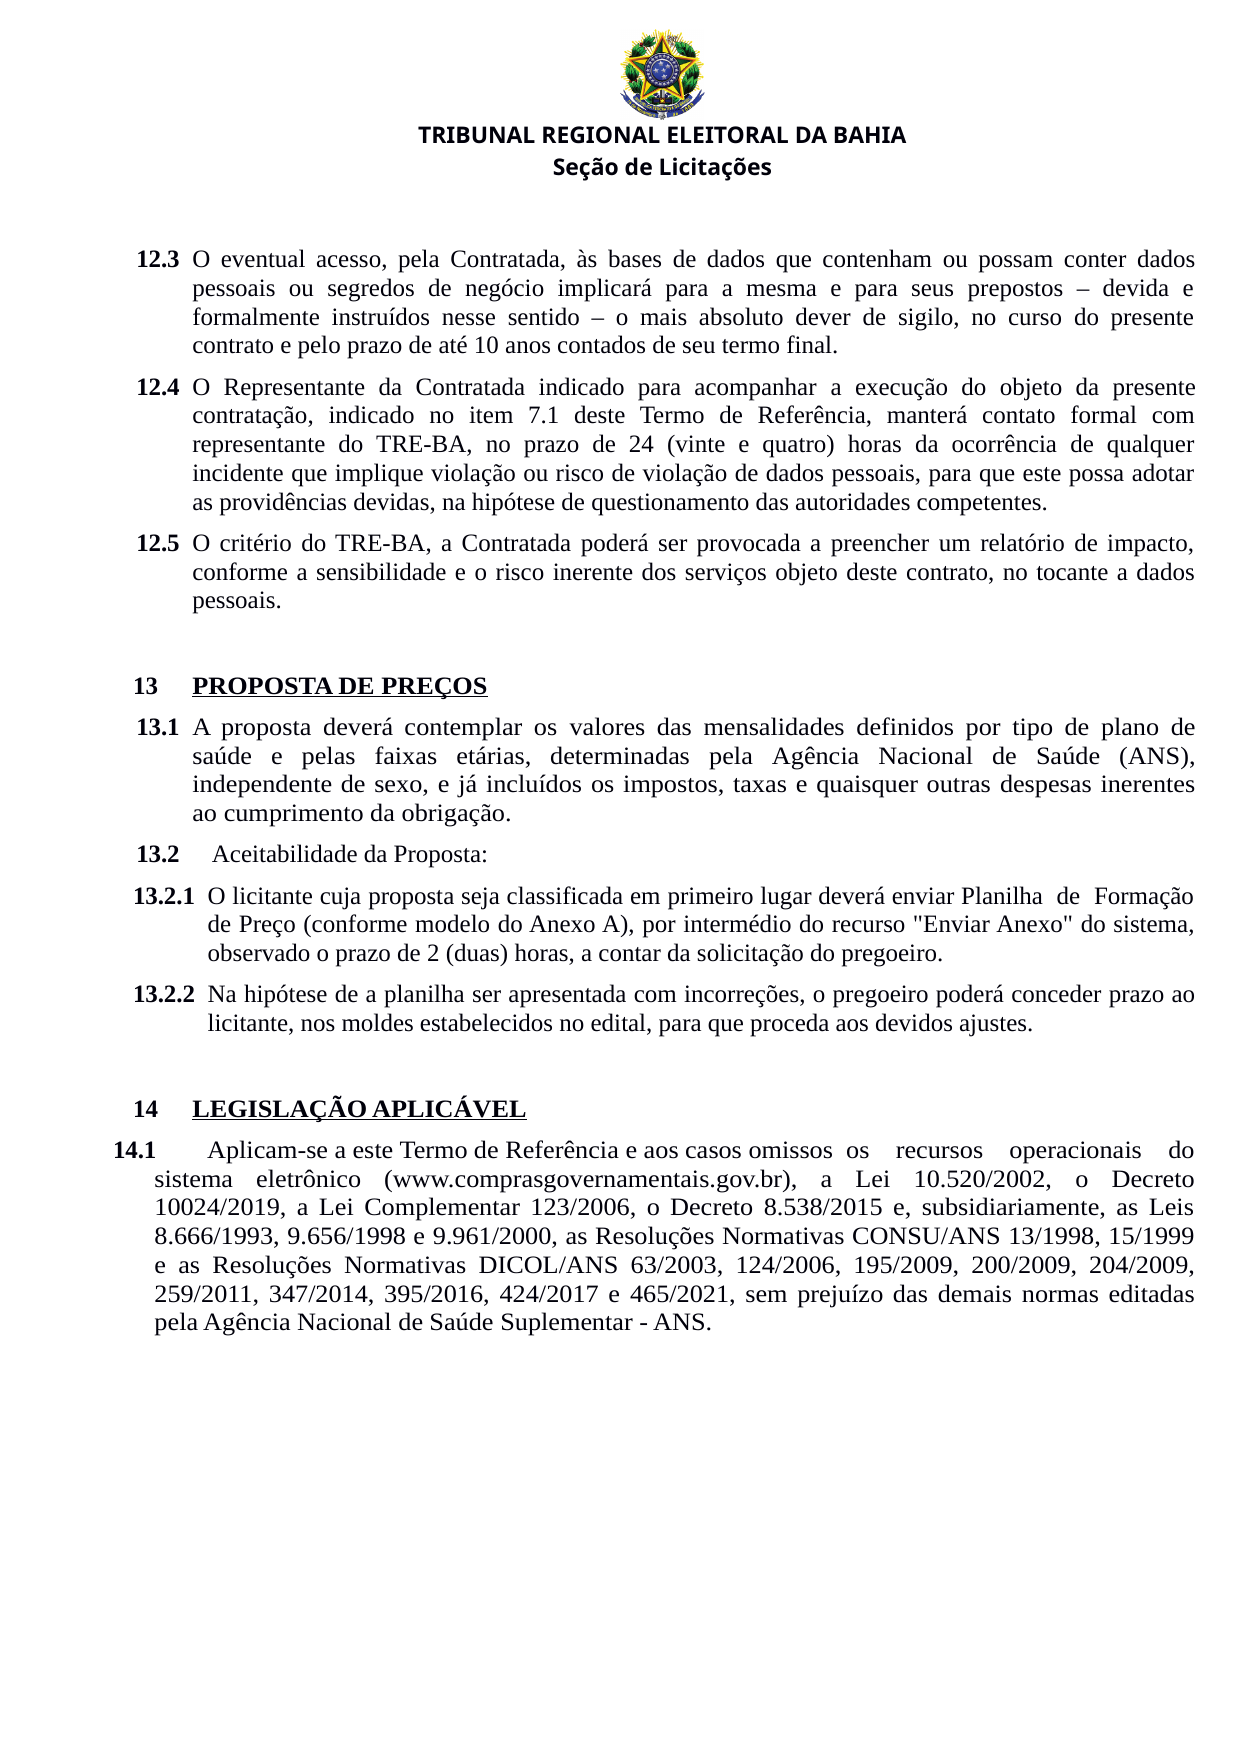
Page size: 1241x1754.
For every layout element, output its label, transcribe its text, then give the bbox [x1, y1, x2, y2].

list A proposta deverá contemplar os valores das mensalidades definidos por tipo de plano de saúde e pelas faixas etárias, determinadas pela Agência Nacional de Saúde (ANS), independente de sexo, e já incluídos os impostos, taxas e quaisquer outras despesas inerentes ao cumprimento da obrigação. [136, 712, 1196, 827]
list Aplicam-se a este Termo de Referência e aos casos omissos os recursos operacionais do sistema eletrônico (www.comprasgovernamentais.gov.br), a Lei 10.520/2002, o Decreto 10024/2019, a Lei Complementar 123/2006, o Decreto 8.538/2015 e, subsidiariamente, as Leis 8.666/1993, 9.656/1998 e 9.961/2000, as Resoluções Normativas CONSU/ANS 13/1998, 15/1999 e as Resoluções Normativas DICOL/ANS 63/2003, 124/2006, 195/2009, 200/2009, 204/2009, 259/2011, 347/2014, 395/2016, 424/2017 e 465/2021, sem prejuízo das demais normas editadas pela Agência Nacional de Saúde Suplementar - ANS. [113, 1135, 1196, 1336]
list LEGISLAÇÃO APLICÁVEL [133, 1094, 1196, 1122]
list PROPOSTA DE PREÇOS [133, 671, 1196, 699]
list Aceitabilidade da Proposta: [136, 839, 1196, 868]
list O critério do TRE-BA, a Contratada poderá ser provocada a preencher um relatório de impacto, conforme a sensibilidade e o risco inerente dos serviços objeto deste contrato, no tocante a dados pessoais. [136, 528, 1196, 614]
list Na hipótese de a planilha ser apresentada com incorreções, o pregoeiro poderá conceder prazo ao licitante, nos moldes estabelecidos no edital, para que proceda aos devidos ajustes. [133, 979, 1196, 1037]
list O eventual acesso, pela Contratada, às bases de dados que contenham ou possam conter dados pessoais ou segredos de negócio implicará para a mesma e para seus prepostos – devida e formalmente instruídos nesse sentido – o mais absoluto dever de sigilo, no curso do presente contrato e pelo prazo de até 10 anos contados de seu termo final. [136, 244, 1196, 359]
list O Representante da Contratada indicado para acompanhar a execução do objeto da presente contratação, indicado no item 7.1 deste Termo de Referência, manterá contato formal com representante do TRE-BA, no prazo de 24 (vinte e quatro) horas da ocorrência de qualquer incidente que implique violação ou risco de violação de dados pessoais, para que este possa adotar as providências devidas, na hipótese de questionamento das autoridades competentes. [136, 372, 1196, 516]
list O licitante cuja proposta seja classificada em primeiro lugar deverá enviar Planilha de Formação de Preço (conforme modelo do Anexo A), por intermédio do recurso "Enviar Anexo" do sistema, observado o prazo de 2 (duas) horas, a contar da solicitação do pregoeiro. [133, 881, 1196, 967]
